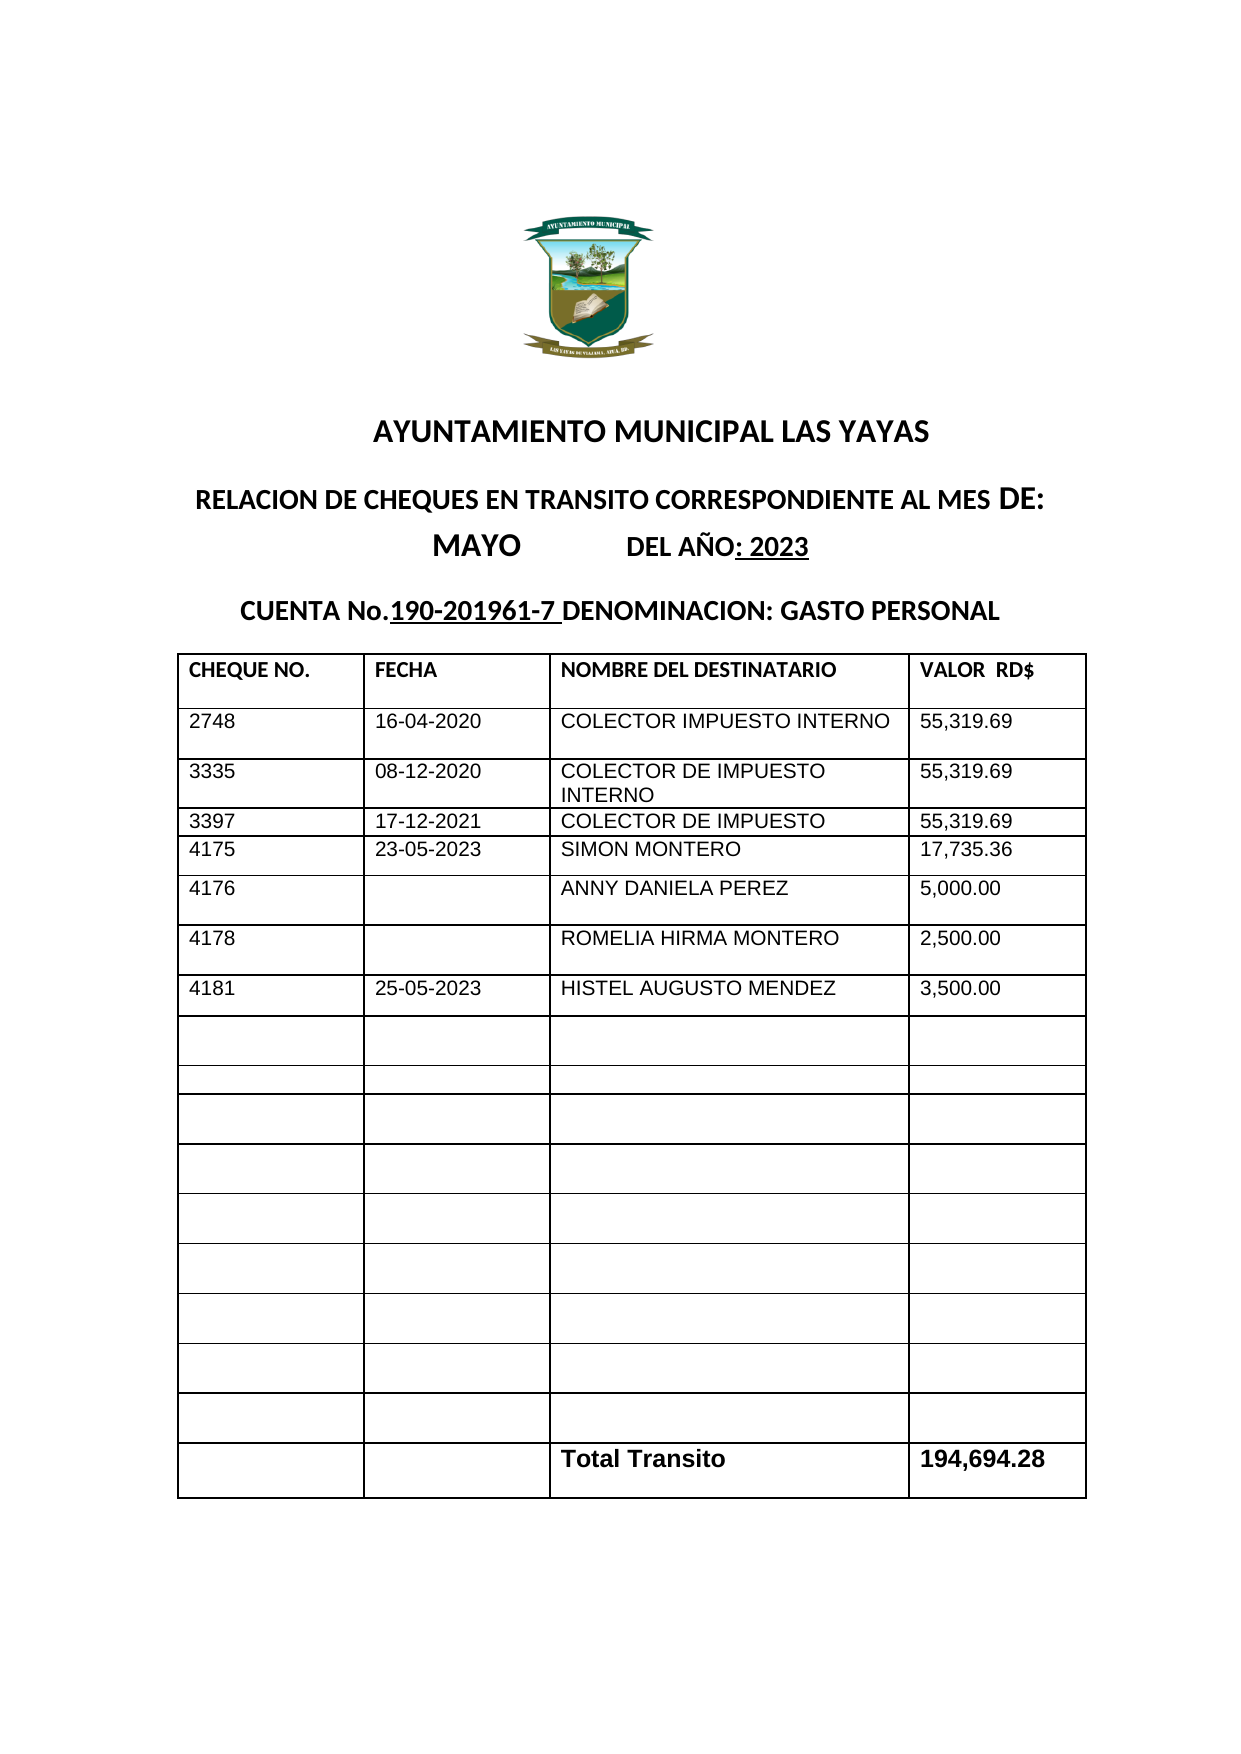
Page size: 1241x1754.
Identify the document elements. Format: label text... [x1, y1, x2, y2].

table_cell [365, 926, 549, 974]
table_cell [179, 1017, 363, 1065]
table_cell 17-12-2021 [365, 809, 549, 835]
text CUENTA No.190-201961-7 DENOMINACION: GASTO PERSONAL [177, 592, 1063, 627]
table_cell COLECTOR IMPUESTO INTERNO [551, 709, 908, 758]
table_cell 08-12-2020 [365, 760, 549, 807]
table_header CHEQUE NO. [179, 655, 363, 708]
table_cell [551, 1244, 908, 1292]
table_cell [365, 1017, 549, 1065]
table_cell [365, 1394, 549, 1442]
table_cell [179, 1145, 363, 1193]
table_cell COLECTOR DE IMPUESTO [551, 809, 908, 835]
table_cell [910, 1194, 1085, 1243]
table_cell 4178 [179, 926, 363, 974]
table_cell [910, 1344, 1085, 1392]
table_header NOMBRE DEL DESTINATARIO [551, 655, 908, 708]
table_cell 3,500.00 [910, 976, 1085, 1015]
table_cell 5,000.00 [910, 876, 1085, 924]
table_cell 2,500.00 [910, 926, 1085, 974]
table_cell [179, 1095, 363, 1143]
table_cell [551, 1344, 908, 1392]
table_cell 2748 [179, 709, 363, 758]
table_cell 3335 [179, 760, 363, 807]
table_cell [365, 1344, 549, 1392]
picture [492, 193, 682, 383]
table_cell [365, 1095, 549, 1143]
table_cell [551, 1095, 908, 1143]
table_cell [551, 1017, 908, 1065]
table_cell [179, 1066, 363, 1093]
table_cell [179, 1344, 363, 1392]
table_cell [365, 876, 549, 924]
table_cell [910, 1294, 1085, 1342]
table_cell [365, 1444, 549, 1497]
text AYUNTAMIENTO MUNICIPAL LAS YAYAS [177, 409, 1063, 450]
table_cell 23-05-2023 [365, 837, 549, 874]
table_cell [365, 1244, 549, 1292]
table_cell 16-04-2020 [365, 709, 549, 758]
table_cell 55,319.69 [910, 809, 1085, 835]
table_cell [365, 1294, 549, 1342]
table_cell 25-05-2023 [365, 976, 549, 1015]
text RELACION DE CHEQUES EN TRANSITO CORRESPONDIENTE AL MES DE: MAYO DEL AÑO: 2023 [177, 477, 1063, 565]
table_cell [551, 1194, 908, 1243]
table_cell 17,735.36 [910, 837, 1085, 874]
table_cell [910, 1095, 1085, 1143]
table_cell [551, 1294, 908, 1342]
table_cell [910, 1017, 1085, 1065]
table_cell COLECTOR DE IMPUESTO INTERNO [551, 760, 908, 807]
table_cell [910, 1066, 1085, 1093]
table_header VALOR RD$ [910, 655, 1085, 708]
table_cell [910, 1244, 1085, 1292]
table_cell [910, 1394, 1085, 1442]
table_cell SIMON MONTERO [551, 837, 908, 874]
table_cell [910, 1145, 1085, 1193]
table_cell 4176 [179, 876, 363, 924]
table_cell 4175 [179, 837, 363, 874]
table_cell [365, 1194, 549, 1243]
table_cell 3397 [179, 809, 363, 835]
table_cell [179, 1394, 363, 1442]
table_cell [179, 1244, 363, 1292]
table_cell Total Transito [551, 1444, 908, 1497]
table_cell [551, 1394, 908, 1442]
table_cell [179, 1294, 363, 1342]
table_cell [179, 1194, 363, 1243]
table_cell 55,319.69 [910, 760, 1085, 807]
table_cell [365, 1145, 549, 1193]
table_cell ANNY DANIELA PEREZ [551, 876, 908, 924]
table_cell 55,319.69 [910, 709, 1085, 758]
table_cell 194,694.28 [910, 1444, 1085, 1497]
table_cell 4181 [179, 976, 363, 1015]
table_cell HISTEL AUGUSTO MENDEZ [551, 976, 908, 1015]
table_header FECHA [365, 655, 549, 708]
table_cell [551, 1145, 908, 1193]
table_cell [365, 1066, 549, 1093]
table_cell [551, 1066, 908, 1093]
table_cell ROMELIA HIRMA MONTERO [551, 926, 908, 974]
table_cell [179, 1444, 363, 1497]
